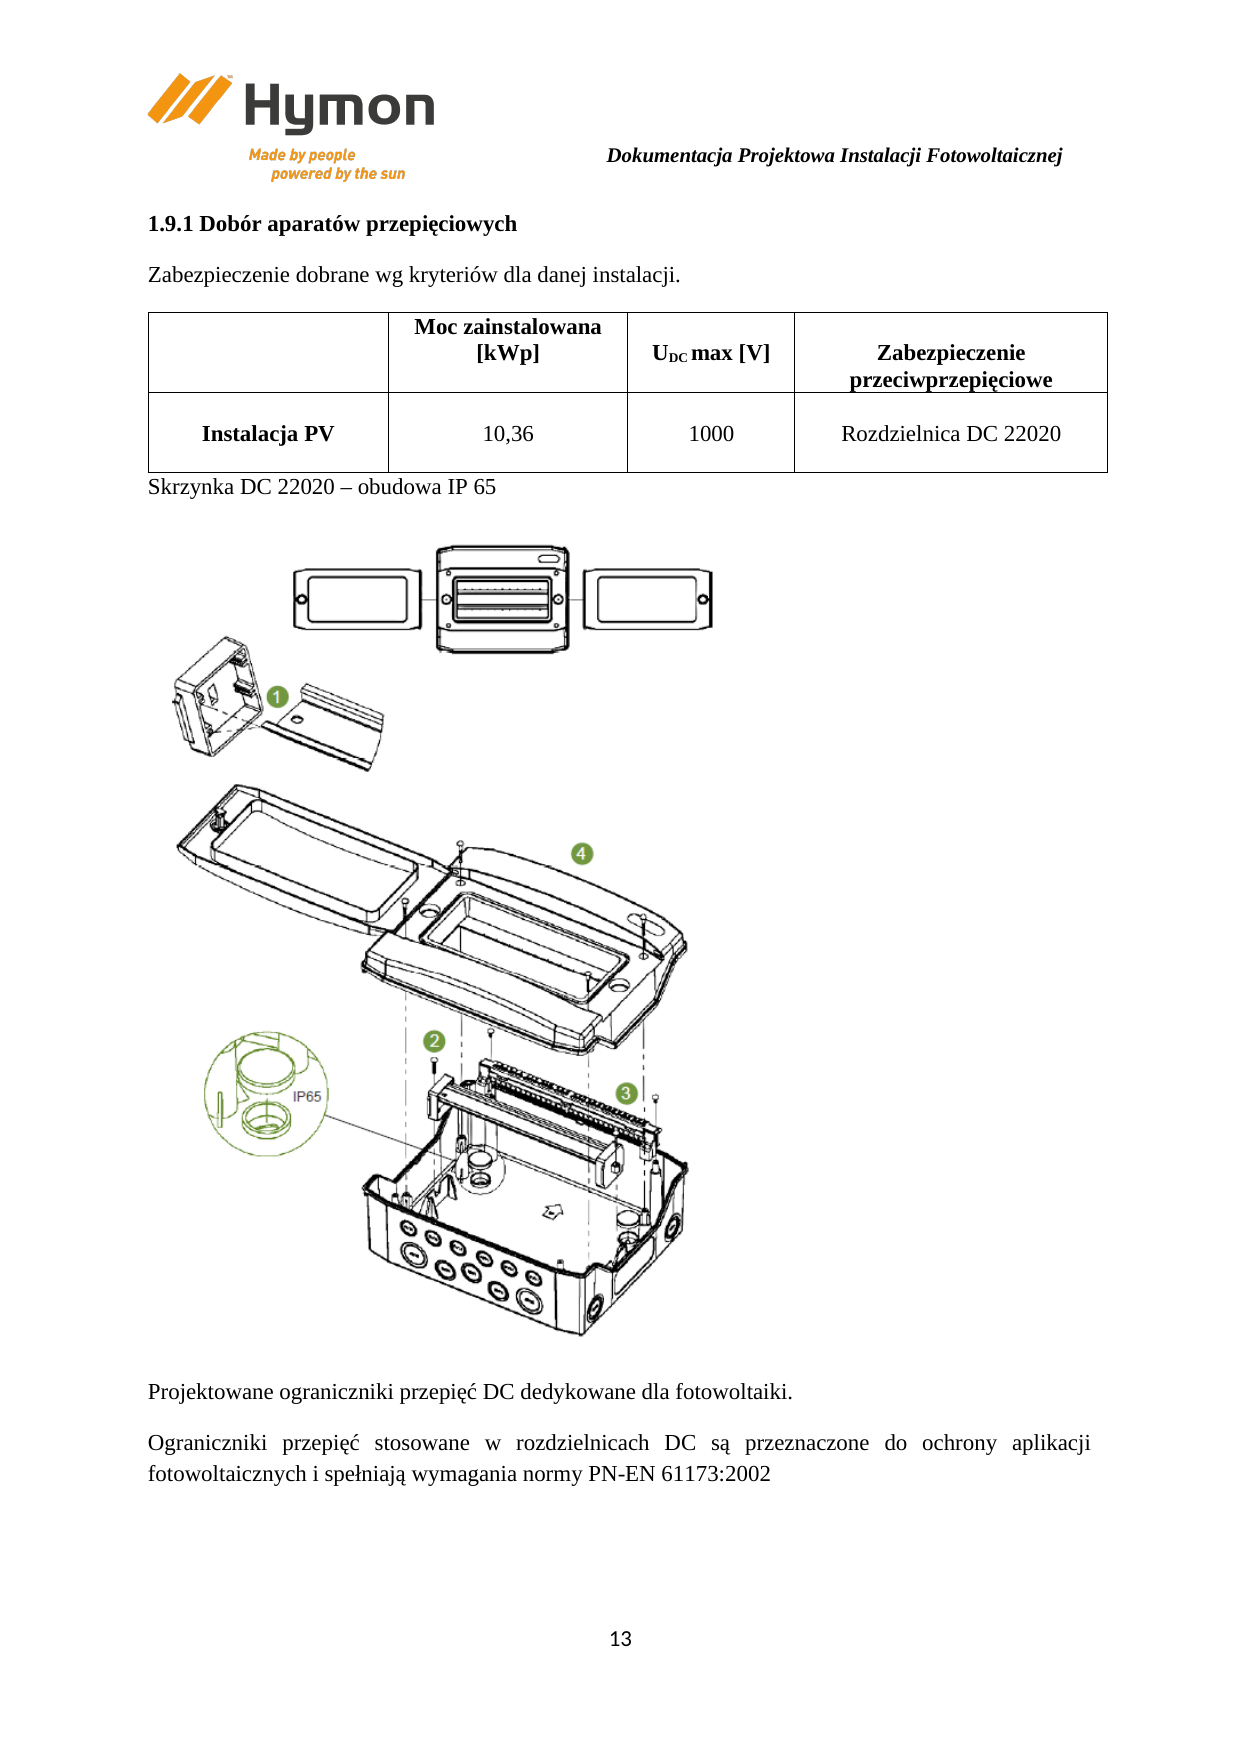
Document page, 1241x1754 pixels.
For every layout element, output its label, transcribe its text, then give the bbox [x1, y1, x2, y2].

picture [147, 524, 756, 1354]
table_header Zabezpieczenie przeciwprzepięciowe [795, 313, 1107, 392]
picture [147, 73, 434, 182]
table_cell Rozdzielnica DC 22020 [795, 393, 1107, 472]
text 1.9.1 Dobór aparatów przepięciowych [148, 210, 1093, 236]
text Ograniczniki przepięć stosowane w rozdzielnicach DC są przeznaczone do ochrony aplikacji fotowoltaicznych i spełniają wymagania normy PN-EN 61173:2002 [148, 1429, 1093, 1486]
text Zabezpieczenie dobrane wg kryteriów dla danej instalacji. [148, 261, 1093, 287]
table_cell Instalacja PV [149, 393, 388, 472]
table_cell 1000 [628, 393, 794, 472]
table_header Moc zainstalowana [kWp] [389, 313, 627, 392]
table_header [149, 313, 388, 392]
text Skrzynka DC 22020 – obudowa IP 65 [148, 473, 1093, 500]
table_cell 10,36 [389, 393, 627, 472]
table_header UDC max [V] [628, 313, 794, 392]
text Projektowane ograniczniki przepięć DC dedykowane dla fotowoltaiki. [148, 1378, 1093, 1405]
